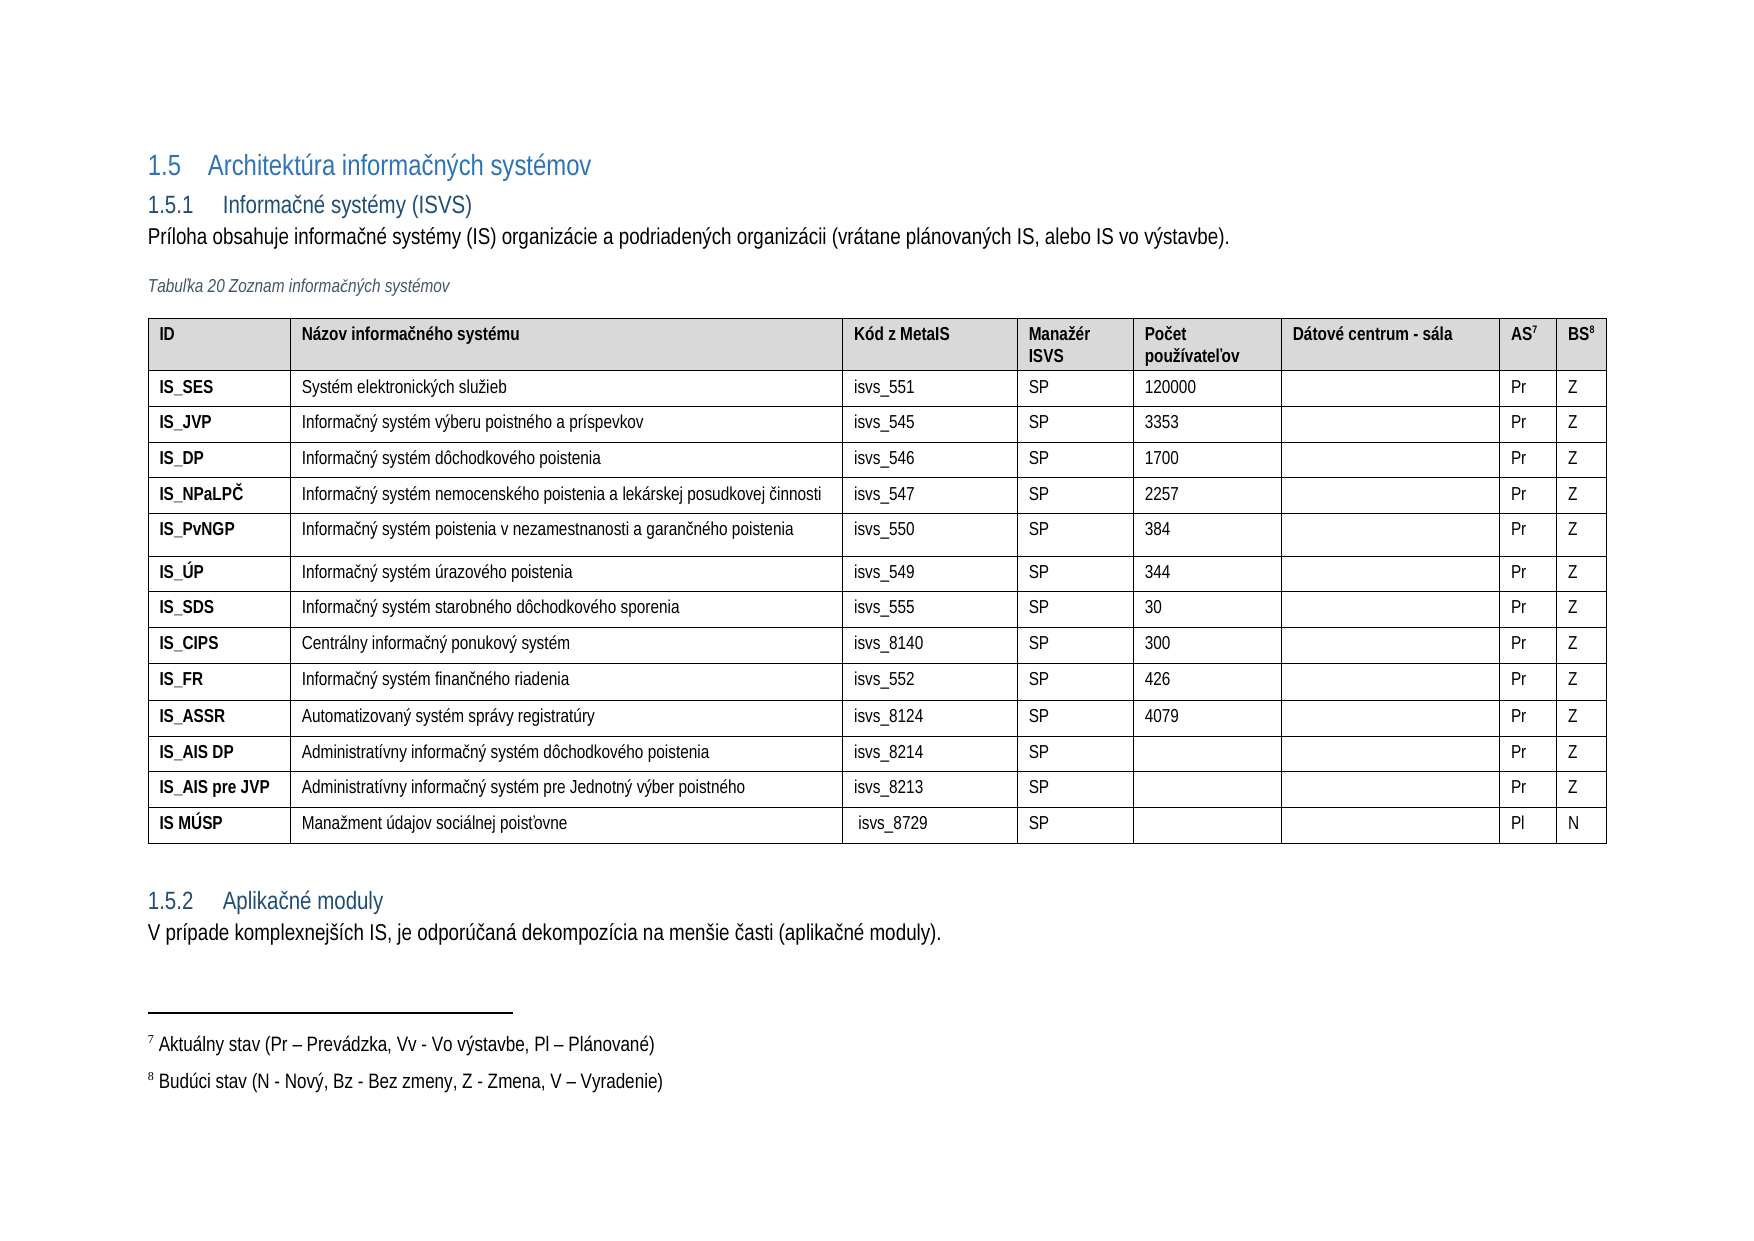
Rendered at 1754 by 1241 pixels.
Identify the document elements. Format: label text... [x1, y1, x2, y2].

table_cell Pr [1500, 514, 1556, 556]
table_cell SP [1018, 557, 1133, 591]
table_cell [1282, 772, 1499, 807]
table_cell Pr [1500, 772, 1556, 807]
table_cell Informačný systém starobného dôchodkového sporenia [291, 592, 842, 627]
table_cell [1134, 737, 1281, 771]
table_cell SP [1018, 478, 1133, 513]
table_cell 384 [1134, 514, 1281, 556]
table_cell Administratívny informačný systém dôchodkového poistenia [291, 737, 842, 771]
table_cell IS_CIPS [149, 628, 290, 662]
text V prípade komplexnejších IS, je odporúčaná dekompozícia na menšie časti (aplikačné moduly). [148, 919, 1606, 945]
table_cell SP [1018, 737, 1133, 771]
table_cell 344 [1134, 557, 1281, 591]
table_header Kód z MetaIS [843, 319, 1017, 370]
table_cell IS_SES [149, 371, 290, 406]
table_cell IS_AIS DP [149, 737, 290, 771]
table_cell IS_NPaLPČ [149, 478, 290, 513]
table_cell Administratívny informačný systém pre Jednotný výber poistného [291, 772, 842, 807]
table_cell IS_SDS [149, 592, 290, 627]
table_cell 3353 [1134, 407, 1281, 442]
subtitle Aplikačné moduly [148, 886, 1606, 914]
table_header BS [1557, 319, 1606, 370]
table_cell [1282, 478, 1499, 513]
table_cell IS_ASSR [149, 701, 290, 736]
table_cell SP [1018, 808, 1133, 842]
table_cell 300 [1134, 628, 1281, 662]
table_cell isvs_8140 [843, 628, 1017, 662]
table_cell isvs_550 [843, 514, 1017, 556]
table_cell Centrálny informačný ponukový systém [291, 628, 842, 662]
table_cell SP [1018, 592, 1133, 627]
table_cell 2257 [1134, 478, 1281, 513]
table_cell 1700 [1134, 443, 1281, 477]
table_cell Z [1557, 737, 1606, 771]
table_header Manažér ISVS [1018, 319, 1133, 370]
table_cell IS_FR [149, 664, 290, 700]
table_cell isvs_8729 [843, 808, 1017, 842]
table_cell IS_PvNGP [149, 514, 290, 556]
table_cell Z [1557, 443, 1606, 477]
table_cell Pr [1500, 737, 1556, 771]
table_cell Z [1557, 478, 1606, 513]
table_cell 30 [1134, 592, 1281, 627]
table_header AS [1500, 319, 1556, 370]
table_cell SP [1018, 664, 1133, 700]
table_cell IS MÚSP [149, 808, 290, 842]
table_cell Z [1557, 664, 1606, 700]
table_cell SP [1018, 407, 1133, 442]
table_cell [1282, 628, 1499, 662]
table_cell isvs_545 [843, 407, 1017, 442]
table_cell Z [1557, 514, 1606, 556]
table_cell Z [1557, 592, 1606, 627]
table_cell 120000 [1134, 371, 1281, 406]
table_cell IS_ÚP [149, 557, 290, 591]
table_cell SP [1018, 443, 1133, 477]
table_cell Z [1557, 628, 1606, 662]
table_cell Automatizovaný systém správy registratúry [291, 701, 842, 736]
table_cell isvs_555 [843, 592, 1017, 627]
table_cell Pr [1500, 701, 1556, 736]
table_cell [1282, 592, 1499, 627]
table_cell Pl [1500, 808, 1556, 842]
table_cell Pr [1500, 664, 1556, 700]
table_cell Pr [1500, 371, 1556, 406]
table_cell isvs_8213 [843, 772, 1017, 807]
table_cell [1134, 808, 1281, 842]
table_cell Informačný systém úrazového poistenia [291, 557, 842, 591]
table_cell isvs_8214 [843, 737, 1017, 771]
table_header Názov informačného systému [291, 319, 842, 370]
table_cell Pr [1500, 628, 1556, 662]
table_cell isvs_8124 [843, 701, 1017, 736]
table_cell Z [1557, 772, 1606, 807]
table_cell isvs_546 [843, 443, 1017, 477]
table_cell Pr [1500, 592, 1556, 627]
table_cell [1282, 737, 1499, 771]
table_cell isvs_549 [843, 557, 1017, 591]
table_cell 426 [1134, 664, 1281, 700]
table_cell [1282, 371, 1499, 406]
table_cell Pr [1500, 443, 1556, 477]
table_cell SP [1018, 371, 1133, 406]
table_cell [1134, 772, 1281, 807]
table_cell isvs_547 [843, 478, 1017, 513]
table_cell [1282, 808, 1499, 842]
table_cell SP [1018, 628, 1133, 662]
table_cell SP [1018, 701, 1133, 736]
table_cell Z [1557, 557, 1606, 591]
table_cell [1282, 443, 1499, 477]
table_cell Manažment údajov sociálnej poisťovne [291, 808, 842, 842]
table_cell isvs_551 [843, 371, 1017, 406]
table_cell Pr [1500, 407, 1556, 442]
table_cell Informačný systém dôchodkového poistenia [291, 443, 842, 477]
table_cell IS_AIS pre JVP [149, 772, 290, 807]
table_cell IS_JVP [149, 407, 290, 442]
table_cell Systém elektronických služieb [291, 371, 842, 406]
table_cell Z [1557, 701, 1606, 736]
table_cell [1282, 701, 1499, 736]
table_cell Pr [1500, 557, 1556, 591]
table_cell [1282, 514, 1499, 556]
text Tabuľka 20 Zoznam informačných systémov [148, 274, 1606, 297]
text Príloha obsahuje informačné systémy (IS) organizácie a podriadených organizácii (vrátane plánovaných IS, alebo IS vo výstavbe). [148, 223, 1606, 249]
table_cell Pr [1500, 478, 1556, 513]
table_cell Informačný systém výberu poistného a príspevkov [291, 407, 842, 442]
table_cell [1282, 557, 1499, 591]
table_cell 4079 [1134, 701, 1281, 736]
table_header Počet používateľov [1134, 319, 1281, 370]
table_cell Informačný systém poistenia v nezamestnanosti a garančného poistenia [291, 514, 842, 556]
subtitle Architektúra informačných systémov [148, 148, 1606, 181]
table_cell isvs_552 [843, 664, 1017, 700]
table_cell [1282, 664, 1499, 700]
table_header Dátové centrum - sála [1282, 319, 1499, 370]
table_cell SP [1018, 772, 1133, 807]
table_cell Informačný systém finančného riadenia [291, 664, 842, 700]
table_cell Informačný systém nemocenského poistenia a lekárskej posudkovej činnosti [291, 478, 842, 513]
table_cell Z [1557, 371, 1606, 406]
table_cell SP [1018, 514, 1133, 556]
table_cell N [1557, 808, 1606, 842]
table_cell [1282, 407, 1499, 442]
table_header ID [149, 319, 290, 370]
subtitle Informačné systémy (ISVS) [148, 190, 1606, 219]
table_cell Z [1557, 407, 1606, 442]
table_cell IS_DP [149, 443, 290, 477]
